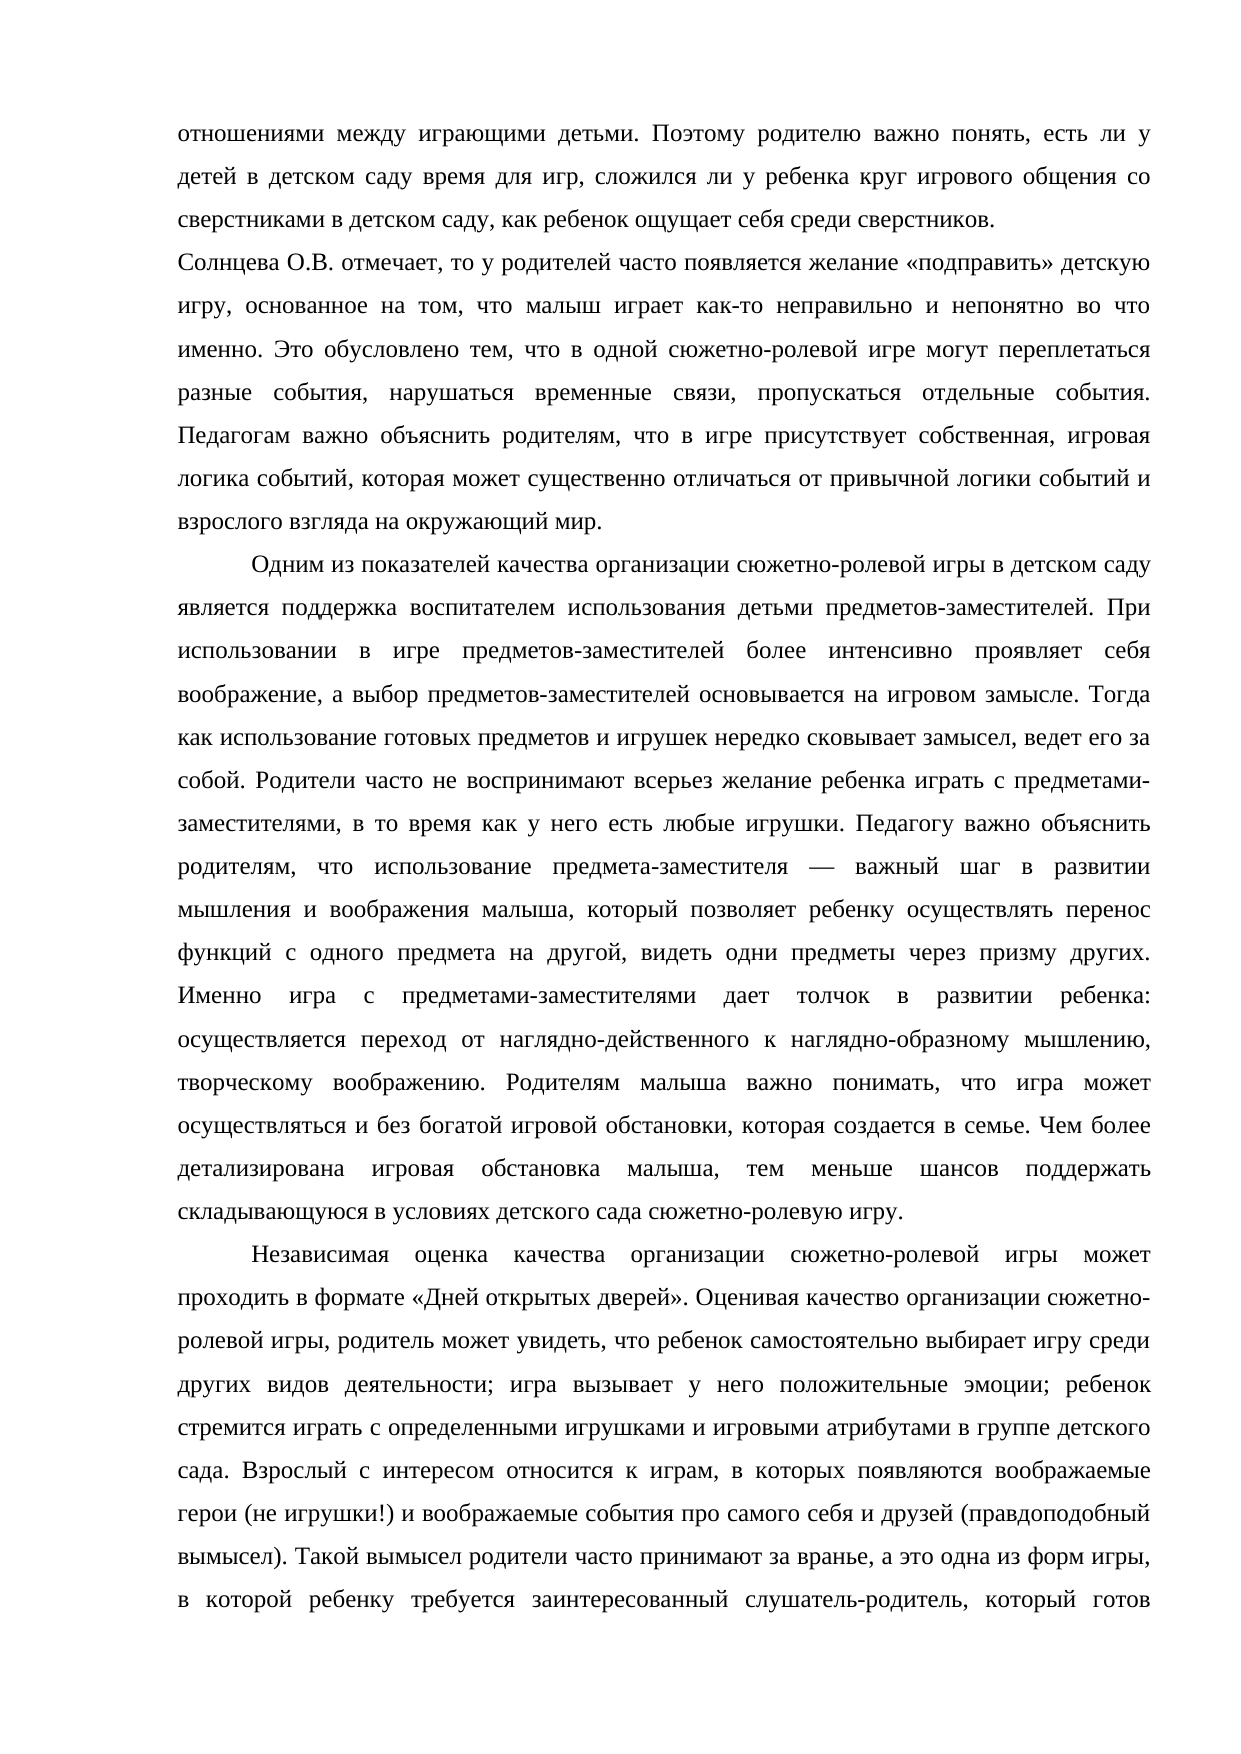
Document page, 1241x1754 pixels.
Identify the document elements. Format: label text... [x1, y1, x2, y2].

text Одним из показателей качества организации сюжетно-ролевой игры в детском саду является поддержка воспитателем использования детьми предметов-заместителей. При использовании в игре предметов-заместителей более интенсивно проявляет себя воображение, а выбор предметов-заместителей основывается на игровом замысле. Тогда как использование готовых предметов и игрушек нередко сковывает замысел, ведет его за собой. Родители часто не воспринимают всерьез желание ребенка играть с предметами-заместителями, в то время как у него есть любые игрушки. Педагогу важно объяснить родителям, что использование предмета-заместителя — важный шаг в развитии мышления и воображения малыша, который позволяет ребенку осуществлять перенос функций с одного предмета на другой, видеть одни предметы через призму других. Именно игра с предметами-заместителями дает толчок в развитии ребенка: осуществляется переход от наглядно-действенного к наглядно-образному мышлению, творческому воображению. Родителям малыша важно понимать, что игра может осуществляться и без богатой игровой обстановки, которая создается в семье. Чем более детализирована игровая обстановка малыша, тем меньше шансов поддержать складывающуюся в условиях детского сада сюжетно-ролевую игру. [177, 549, 1152, 1225]
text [177, 118, 1152, 233]
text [177, 1239, 1152, 1613]
text Солнцева О.В. отмечает, то у родителей часто появляется желание «подправить» детскую игру, основанное на том, что малыш играет как-то неправильно и непонятно во что именно. Это обусловлено тем, что в одной сюжетно-ролевой игре могут переплетаться разные события, нарушаться временные связи, пропускаться отдельные события. Педагогам важно объяснить родителям, что в игре присутствует собственная, игровая логика событий, которая может существенно отличаться от привычной логики событий и взрослого взгляда на окружающий мир. [177, 247, 1152, 535]
